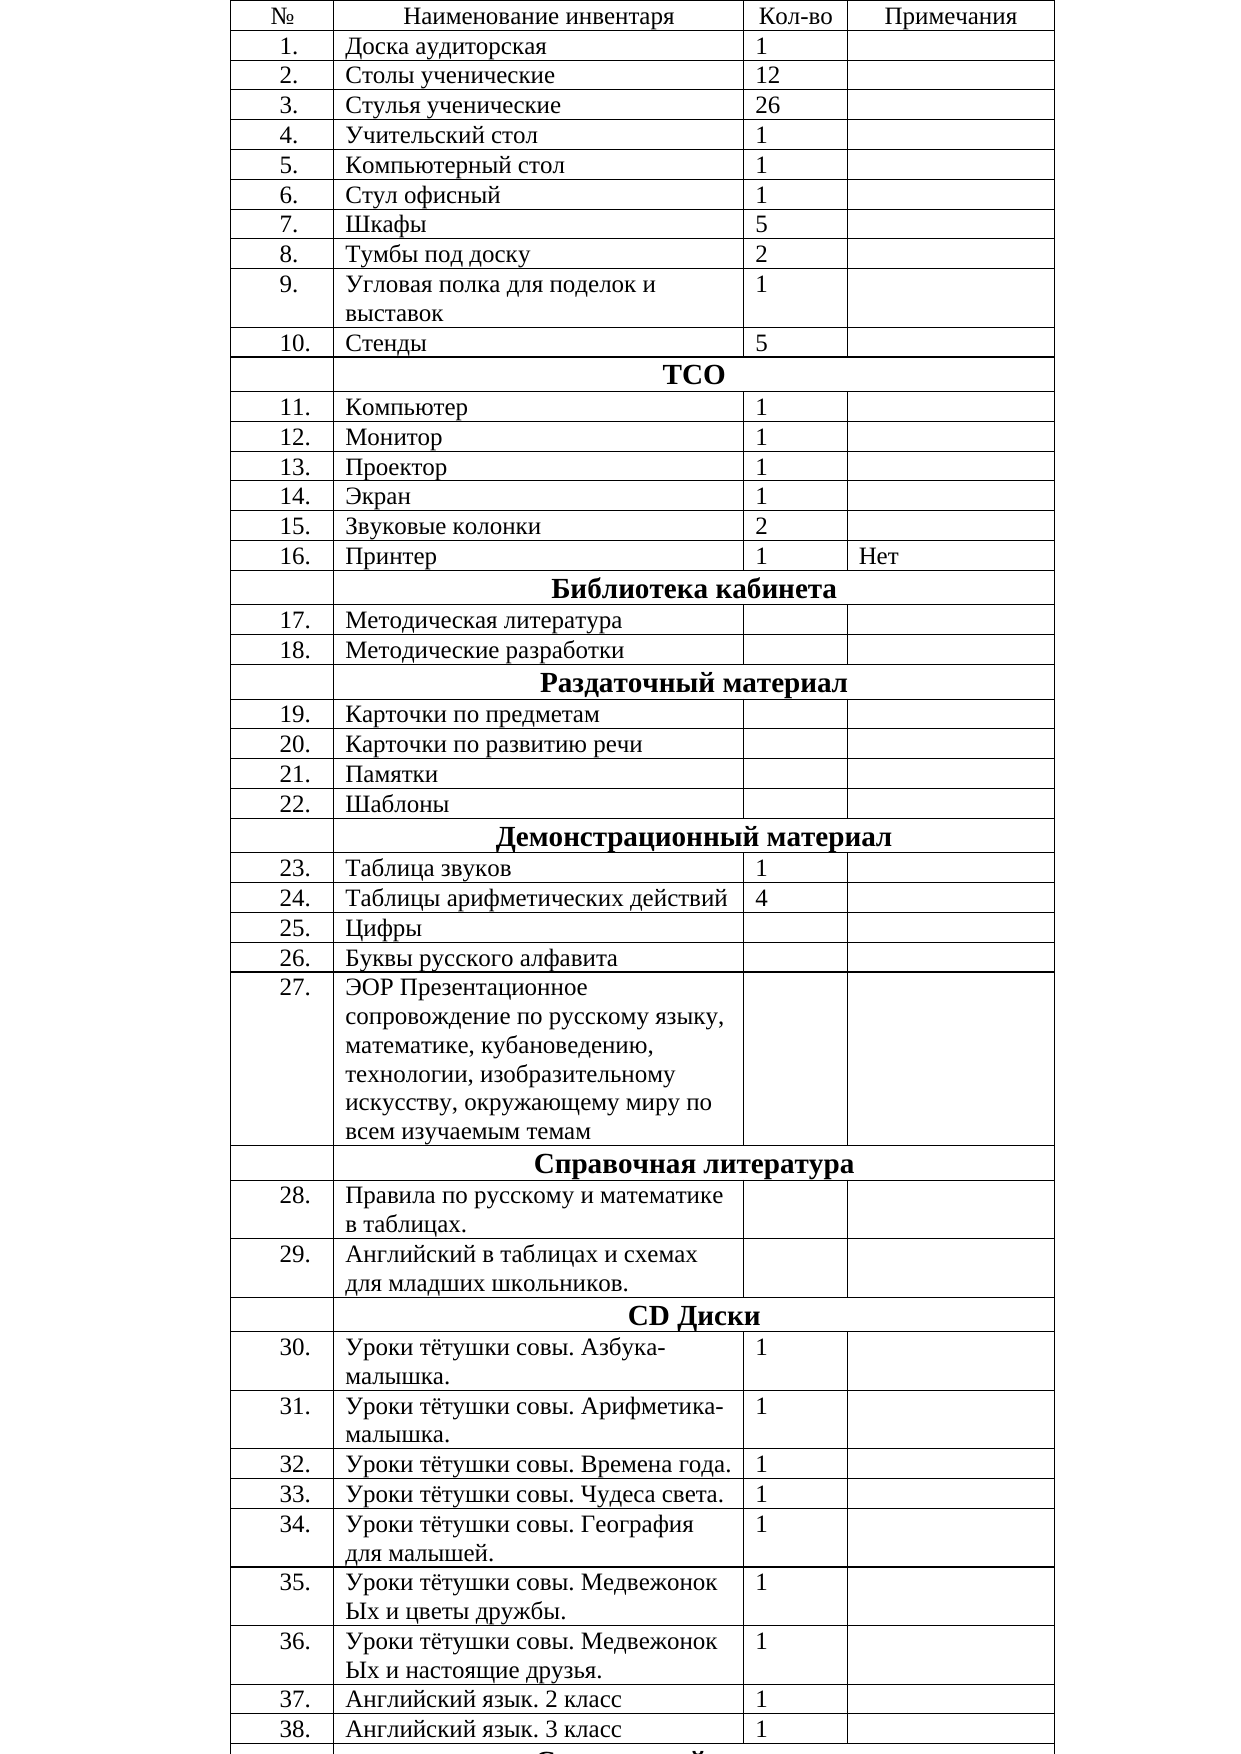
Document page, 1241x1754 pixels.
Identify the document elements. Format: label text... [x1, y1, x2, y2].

table_cell 1 [744, 422, 847, 451]
table_cell Демонстрационный материал [334, 819, 1054, 852]
table_cell [231, 120, 333, 149]
table_cell Таблицы арифметических действий [334, 883, 743, 912]
table_cell [848, 1685, 1054, 1713]
table_cell [231, 700, 333, 728]
table_cell [744, 759, 847, 788]
table_cell [848, 943, 1054, 971]
table_cell Памятки [334, 759, 743, 788]
table_cell [848, 635, 1054, 664]
table_cell Компьютерный стол [334, 150, 743, 179]
table_cell [848, 1239, 1054, 1297]
table_cell 1 [744, 1509, 847, 1566]
table_cell [744, 913, 847, 942]
table_cell 4 [744, 883, 847, 912]
table_cell [848, 1626, 1054, 1683]
table_cell [231, 358, 333, 391]
table_cell [231, 481, 333, 510]
table_cell [848, 789, 1054, 818]
table_cell 1 [744, 150, 847, 179]
table_cell [744, 789, 847, 818]
table_cell [848, 973, 1054, 1145]
table_cell Справочная литература [334, 1146, 1054, 1179]
table_cell [231, 210, 333, 238]
table_cell [848, 605, 1054, 634]
table_cell Компьютер [334, 392, 743, 421]
table_cell 12 [744, 61, 847, 89]
table_cell [848, 1714, 1054, 1743]
table_cell Уроки тётушки совы. Арифметика-малышка. [334, 1391, 743, 1448]
table_cell [231, 943, 333, 971]
table_cell [231, 1479, 333, 1508]
table_cell Шкафы [334, 210, 743, 238]
table_cell [231, 729, 333, 758]
table_cell Шаблоны [334, 789, 743, 818]
table_cell [848, 452, 1054, 480]
table_cell Стул офисный [334, 180, 743, 208]
table_cell [231, 1626, 333, 1683]
table_cell [848, 1568, 1054, 1625]
table_cell Экран [334, 481, 743, 510]
table_cell [848, 853, 1054, 882]
table_cell [848, 1181, 1054, 1238]
table_cell Стулья ученические [334, 90, 743, 119]
table_cell Уроки тётушки совы. Медвежонок Ых и настоящие друзья. [334, 1626, 743, 1683]
table_cell [848, 700, 1054, 728]
table_cell [744, 1181, 847, 1238]
table_cell 1 [744, 452, 847, 480]
table_cell Уроки тётушки совы. География для малышей. [334, 1509, 743, 1566]
table_cell [848, 120, 1054, 149]
table_cell [848, 328, 1054, 356]
table_cell Принтер [334, 541, 743, 570]
table_cell [231, 913, 333, 942]
table_cell Уроки тётушки совы. Медвежонок Ых и цветы дружбы. [334, 1568, 743, 1625]
table_cell 26 [744, 90, 847, 119]
table_header № [231, 1, 333, 30]
table_cell [231, 883, 333, 912]
table_cell [231, 150, 333, 179]
table_cell Карточки по развитию речи [334, 729, 743, 758]
table_cell 1 [744, 853, 847, 882]
table_cell [231, 422, 333, 451]
table_cell [848, 150, 1054, 179]
table_cell 1 [744, 1568, 847, 1625]
table_cell [231, 853, 333, 882]
table_cell [848, 1449, 1054, 1478]
table_cell 1 [744, 1714, 847, 1743]
table_cell [231, 1298, 333, 1331]
table_cell [848, 210, 1054, 238]
table_cell [848, 239, 1054, 268]
table_cell [848, 729, 1054, 758]
table_cell [231, 759, 333, 788]
table_cell Правила по русскому и математике в таблицах. [334, 1181, 743, 1238]
table_cell [848, 180, 1054, 208]
table_cell Раздаточный материал [334, 665, 1054, 698]
table_cell 1 [744, 1479, 847, 1508]
table_cell [231, 31, 333, 59]
table_cell 1 [744, 120, 847, 149]
table_cell 1 [744, 481, 847, 510]
table_cell [231, 90, 333, 119]
table_cell 1 [744, 1391, 847, 1448]
table_cell [231, 1449, 333, 1478]
table_cell [848, 481, 1054, 510]
table_cell [231, 1332, 333, 1390]
table_cell 2 [744, 511, 847, 540]
table_cell [231, 1714, 333, 1743]
table_cell [744, 943, 847, 971]
table_cell Нет [848, 541, 1054, 570]
table_cell [231, 1744, 333, 1754]
table_cell Методические разработки [334, 635, 743, 664]
table_cell [231, 605, 333, 634]
table_cell Уроки тётушки совы. Азбука-малышка. [334, 1332, 743, 1390]
table_cell Библиотека кабинета [334, 571, 1054, 604]
table_cell Стенды [334, 328, 743, 356]
table_cell 1 [744, 1685, 847, 1713]
table_cell Таблица звуков [334, 853, 743, 882]
table_cell [231, 1509, 333, 1566]
table_cell [848, 1509, 1054, 1566]
table_cell 2 [744, 239, 847, 268]
table_cell Буквы русского алфавита [334, 943, 743, 971]
table_cell [231, 973, 333, 1145]
table_cell [848, 913, 1054, 942]
table_cell Тумбы под доску [334, 239, 743, 268]
table_cell [848, 31, 1054, 59]
table_cell CD Диски [334, 1298, 1054, 1331]
table_cell ЭОР Презентационное сопровождение по русскому языку, математике, кубановедению, технологии, изобразительному искусству, окружающему миру по всем изучаемым темам [334, 973, 743, 1145]
table_cell [231, 1391, 333, 1448]
table_cell [848, 61, 1054, 89]
table_cell Учительский стол [334, 120, 743, 149]
table_cell 1 [744, 392, 847, 421]
table_cell [231, 1568, 333, 1625]
table_cell Английский язык. 3 класс [334, 1714, 743, 1743]
table_cell [231, 789, 333, 818]
table_cell [848, 883, 1054, 912]
table_cell [231, 541, 333, 570]
table_header Кол-во [744, 1, 847, 30]
table_cell Методическая литература [334, 605, 743, 634]
table_cell [231, 1181, 333, 1238]
table_cell [848, 90, 1054, 119]
table_cell Английский в таблицах и схемах для младших школьников. [334, 1239, 743, 1297]
table_cell Уроки тётушки совы. Времена года. [334, 1449, 743, 1478]
table_cell Проектор [334, 452, 743, 480]
table_cell [231, 392, 333, 421]
table_cell [231, 635, 333, 664]
table_cell [848, 1391, 1054, 1448]
table_header Наименование инвентаря [334, 1, 743, 30]
table_cell [744, 973, 847, 1145]
table_cell [231, 1239, 333, 1297]
table_cell [231, 239, 333, 268]
table_cell [231, 819, 333, 852]
table_cell [231, 180, 333, 208]
table_cell Доска аудиторская [334, 31, 743, 59]
table_cell ТСО [334, 358, 1054, 391]
table_cell [848, 1332, 1054, 1390]
table_cell [848, 269, 1054, 327]
table_cell Монитор [334, 422, 743, 451]
table_cell 1 [744, 1626, 847, 1683]
table_cell 1 [744, 31, 847, 59]
table_cell 5 [744, 210, 847, 238]
table_cell [231, 61, 333, 89]
table_cell 1 [744, 1449, 847, 1478]
table_cell [744, 635, 847, 664]
table_cell 1 [744, 180, 847, 208]
table_cell 1 [744, 1332, 847, 1390]
table_cell [231, 1146, 333, 1179]
table_cell [231, 511, 333, 540]
table_cell Столы ученические [334, 61, 743, 89]
table_cell [231, 269, 333, 327]
table_cell [744, 700, 847, 728]
table_cell Карточки по предметам [334, 700, 743, 728]
table_cell Уроки тётушки совы. Чудеса света. [334, 1479, 743, 1508]
table_cell [848, 759, 1054, 788]
table_cell [231, 1685, 333, 1713]
table_cell [231, 328, 333, 356]
table_cell [744, 605, 847, 634]
table_cell Цифры [334, 913, 743, 942]
table_cell [231, 571, 333, 604]
table_cell Звуковые колонки [334, 511, 743, 540]
table_cell [848, 511, 1054, 540]
table_cell [231, 452, 333, 480]
table_cell [848, 422, 1054, 451]
table_cell 5 [744, 328, 847, 356]
table_cell [744, 729, 847, 758]
table_cell [744, 1239, 847, 1297]
table_cell [231, 665, 333, 698]
table_header Примечания [848, 1, 1054, 30]
table_cell [848, 392, 1054, 421]
table_cell 1 [744, 541, 847, 570]
table_cell Английский язык. 2 класс [334, 1685, 743, 1713]
table_cell [848, 1479, 1054, 1508]
table_cell 1 [744, 269, 847, 327]
table_cell Угловая полка для поделок и выставок [334, 269, 743, 327]
